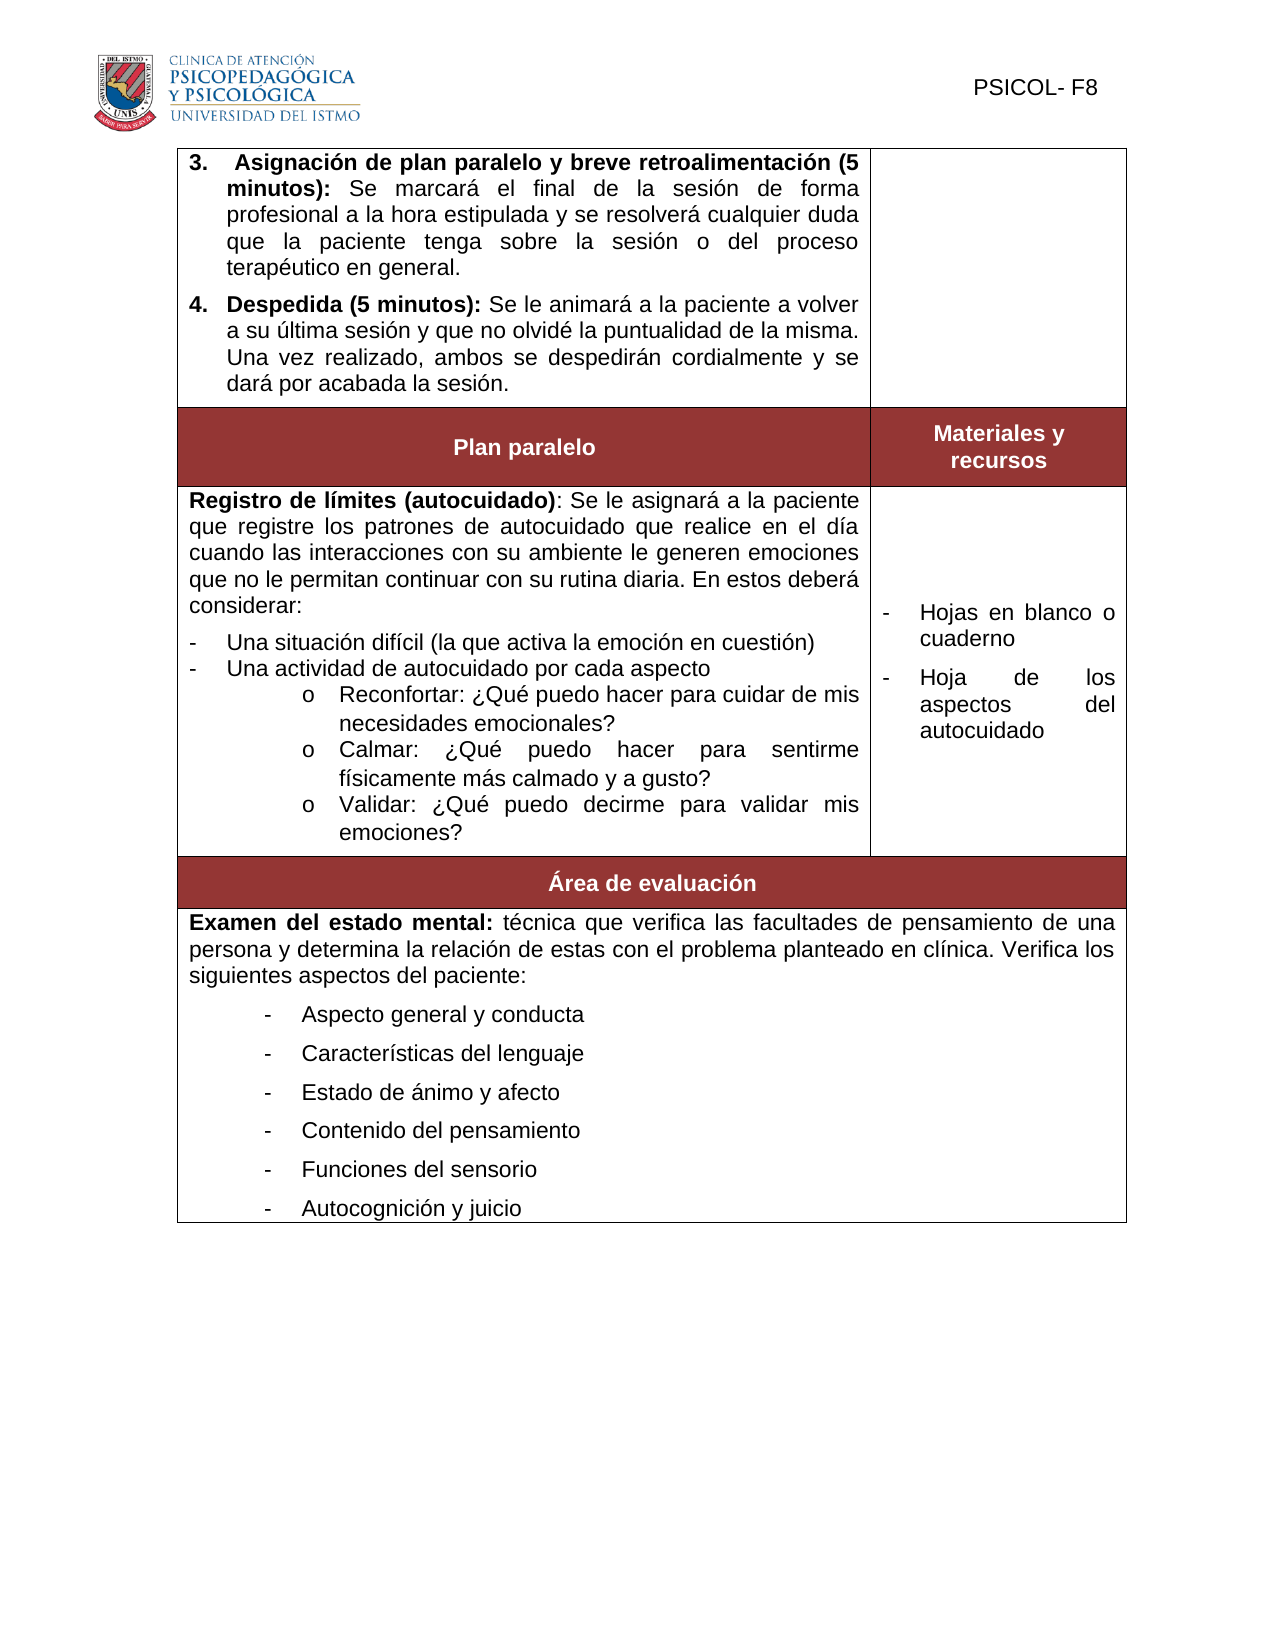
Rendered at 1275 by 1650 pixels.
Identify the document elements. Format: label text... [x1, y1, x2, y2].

table_cell Área de evaluación [178, 857, 1126, 908]
picture [42, 25, 422, 166]
table_cell Examen del estado mental: técnica que verifica las facultades de pensamiento de una persona y determina la relación de estas con el problema planteado en clínica. Verifica los siguientes aspectos del paciente: Aspecto general y conducta Características del lenguaje Estado de ánimo y afecto Contenido del pensamiento Funciones del sensorio Autocognición y juicio [178, 909, 1126, 1222]
table_cell Hojas en blanco o cuaderno Hoja de los aspectos del autocuidado [871, 487, 1126, 856]
table_cell Registro de límites (autocuidado): Se le asignará a la paciente que registre los patrones de autocuidado que realice en el día cuando las interacciones con su ambiente le generen emociones que no le permitan continuar con su rutina diaria. En estos deberá considerar: Una situación difícil (la que activa la emoción en cuestión) Una actividad de autocuidado por cada aspecto Reconfortar: ¿Qué puedo hacer para cuidar de mis necesidades emocionales? Calmar: ¿Qué puedo hacer para sentirme físicamente más calmado y a gusto? Validar: ¿Qué puedo decirme para validar mis emociones? [178, 487, 870, 856]
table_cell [178, 149, 870, 407]
table_cell Materiales y recursos [871, 408, 1126, 486]
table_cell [871, 149, 1126, 407]
table_cell Plan paralelo [178, 408, 870, 486]
